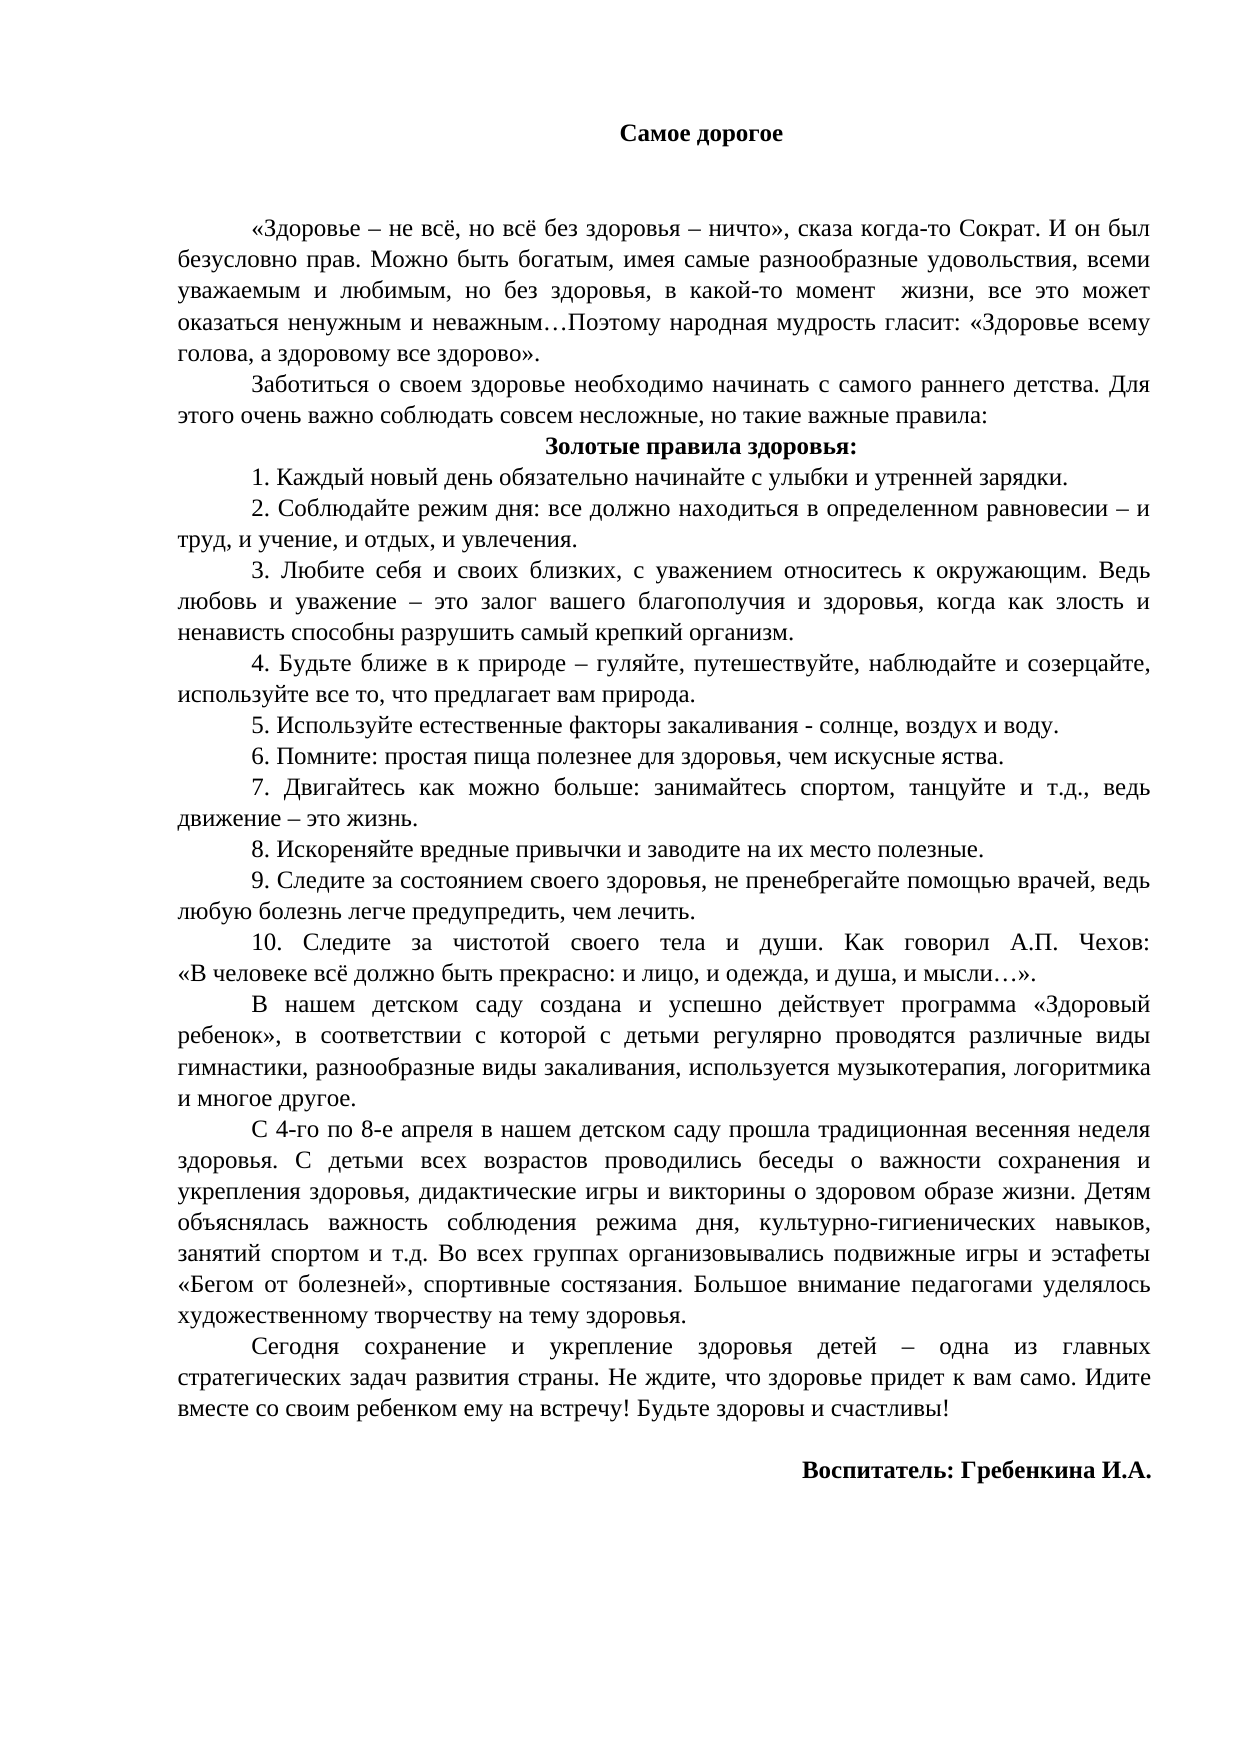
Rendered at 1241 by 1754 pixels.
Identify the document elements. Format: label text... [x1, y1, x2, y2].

text 4. Будьте ближе в к природе – гуляйте, путешествуйте, наблюдайте и созерцайте, используйте все то, что предлагает вам природа. [177, 648, 1152, 708]
text 3. Любите себя и своих близких, с уважением относитесь к окружающим. Ведь любовь и уважение – это залог вашего благополучия и здоровья, когда как злость и ненависть способны разрушить самый крепкий организм. [177, 555, 1152, 646]
text 5. Используйте естественные факторы закаливания - солнце, воздух и воду. [177, 710, 1152, 739]
text 7. Двигайтесь как можно больше: занимайтесь спортом, танцуйте и т.д., ведь движение – это жизнь. [177, 772, 1152, 832]
text 10. Следите за чистотой своего тела и души. Как говорил А.П. Чехов: «В человеке всё должно быть прекрасно: и лицо, и одежда, и душа, и мысли…». [177, 927, 1152, 987]
text 1. Каждый новый день обязательно начинайте с улыбки и утренней зарядки. [177, 462, 1152, 491]
text Заботиться о своем здоровье необходимо начинать с самого раннего детства. Для этого очень важно соблюдать совсем несложные, но такие важные правила: [177, 369, 1152, 428]
text 2. Соблюдайте режим дня: все должно находиться в определенном равновесии – и труд, и учение, и отдых, и увлечения. [177, 493, 1152, 553]
text 6. Помните: простая пища полезнее для здоровья, чем искусные яства. [177, 741, 1152, 770]
text 8. Искореняйте вредные привычки и заводите на их место полезные. [177, 834, 1152, 863]
text В нашем детском саду создана и успешно действует программа «Здоровый ребенок», в соответствии с которой с детьми регулярно проводятся различные виды гимнастики, разнообразные виды закаливания, используется музыкотерапия, логоритмика и многое другое. [177, 989, 1152, 1111]
text Самое дорогое [177, 118, 1152, 147]
text Воспитатель: Гребенкина И.А. [177, 1455, 1152, 1484]
text «Здоровье – не всё, но всё без здоровья – ничто», сказа когда-то Сократ. И он был безусловно прав. Можно быть богатым, имея самые разнообразные удовольствия, всеми уважаемым и любимым, но без здоровья, в какой-то момент жизни, все это может оказаться ненужным и неважным…Поэтому народная мудрость гласит: «Здоровье всему голова, а здоровому все здорово». [177, 213, 1152, 366]
text 9. Следите за состоянием своего здоровья, не пренебрегайте помощью врачей, ведь любую болезнь легче предупредить, чем лечить. [177, 865, 1152, 925]
text С 4-го по 8-е апреля в нашем детском саду прошла традиционная весенняя неделя здоровья. С детьми всех возрастов проводились беседы о важности сохранения и укрепления здоровья, дидактические игры и викторины о здоровом образе жизни. Детям объяснялась важность соблюдения режима дня, культурно-гигиенических навыков, занятий спортом и т.д. Во всех группах организовывались подвижные игры и эстафеты «Бегом от болезней», спортивные состязания. Большое внимание педагогами уделялось художественному творчеству на тему здоровья. [177, 1114, 1152, 1329]
text Золотые правила здоровья: [177, 431, 1152, 459]
text Сегодня сохранение и укрепление здоровья детей – одна из главных стратегических задач развития страны. Не ждите, что здоровье придет к вам само. Идите вместе со своим ребенком ему на встречу! Будьте здоровы и счастливы! [177, 1331, 1152, 1422]
